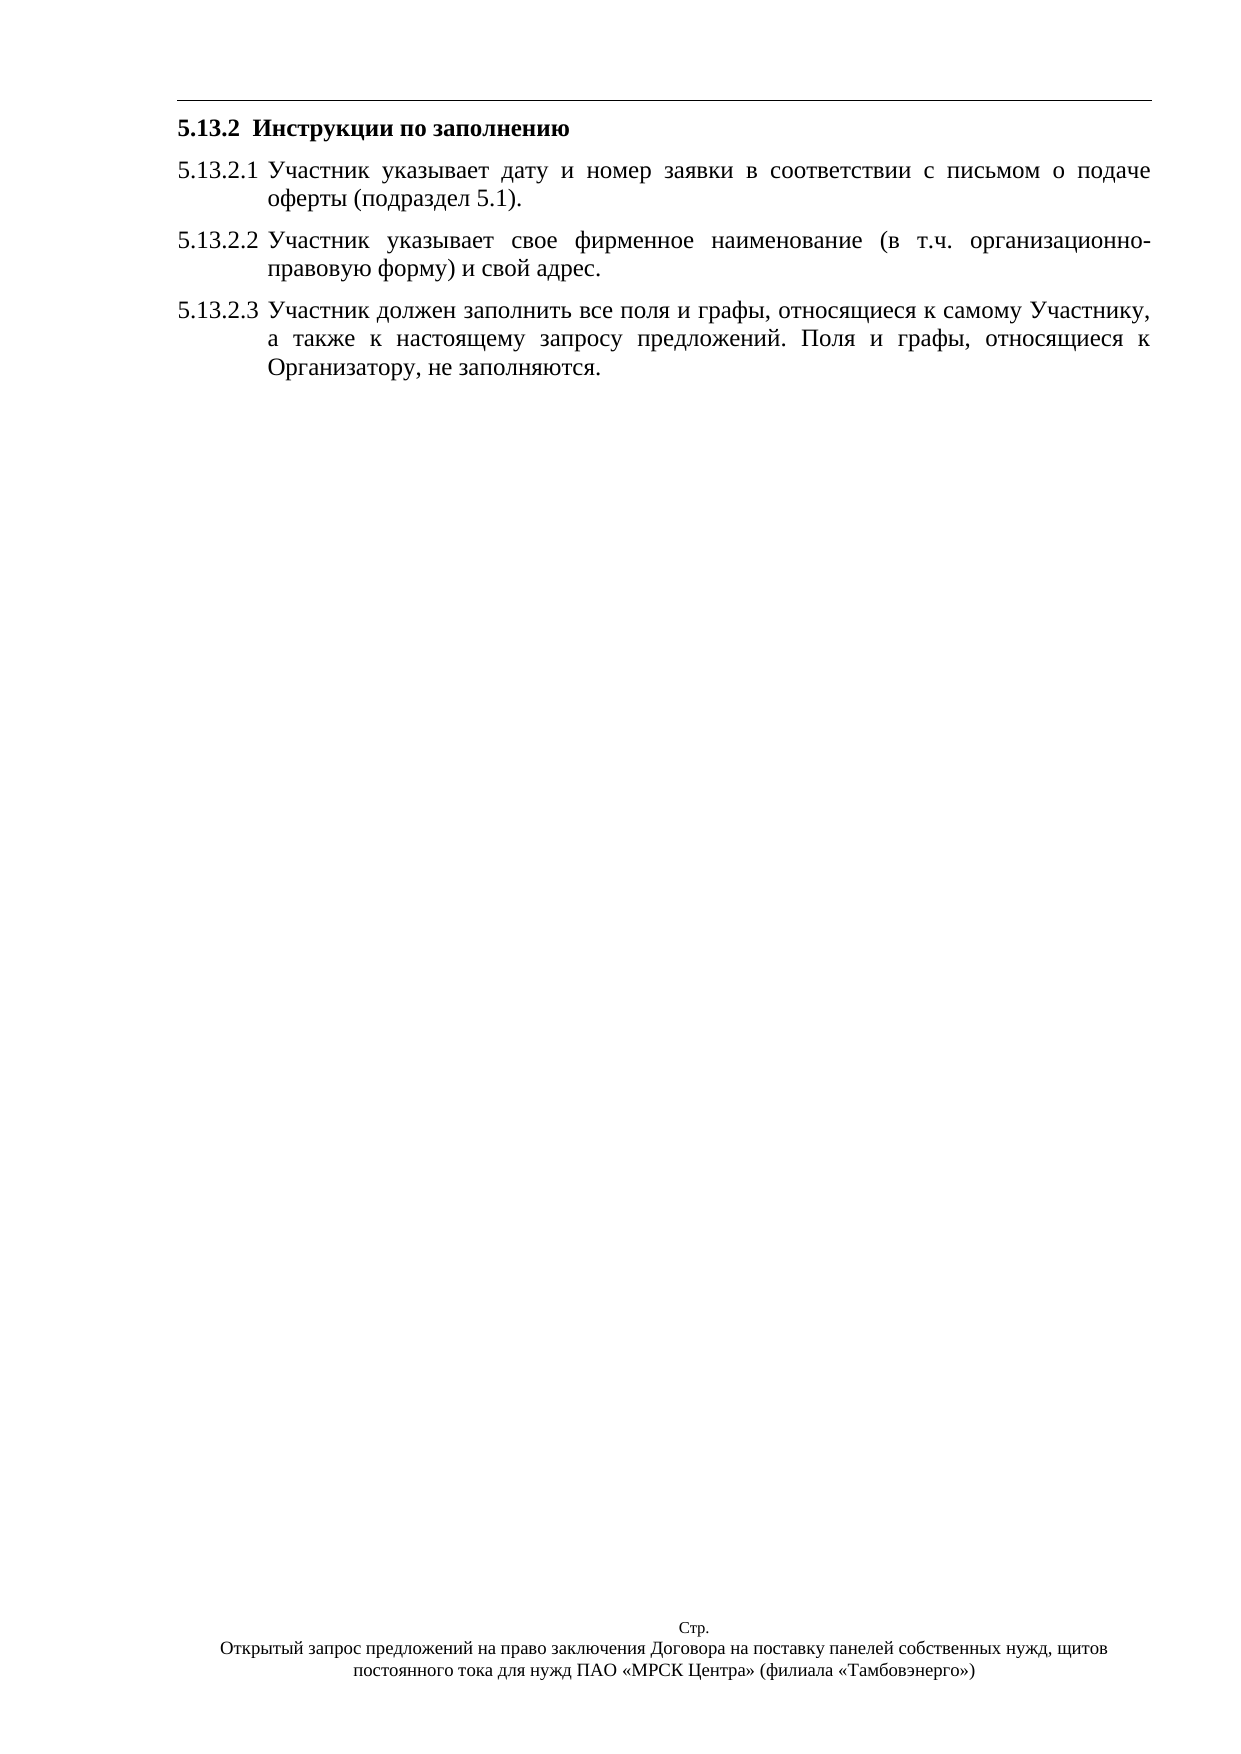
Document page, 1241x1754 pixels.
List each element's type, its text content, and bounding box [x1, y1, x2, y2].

list Участник должен заполнить все поля и графы, относящиеся к самому Участнику, а также к настоящему запросу предложений. Поля и графы, относящиеся к Организатору, не заполняются. [177, 295, 1152, 381]
list Участник указывает свое фирменное наименование (в т.ч. организационно-правовую форму) и свой адрес. [177, 225, 1152, 282]
list Участник указывает дату и номер заявки в соответствии с письмом о подаче оферты (подраздел 5.1). [177, 155, 1152, 212]
subtitle Инструкции по заполнению [177, 113, 1152, 142]
